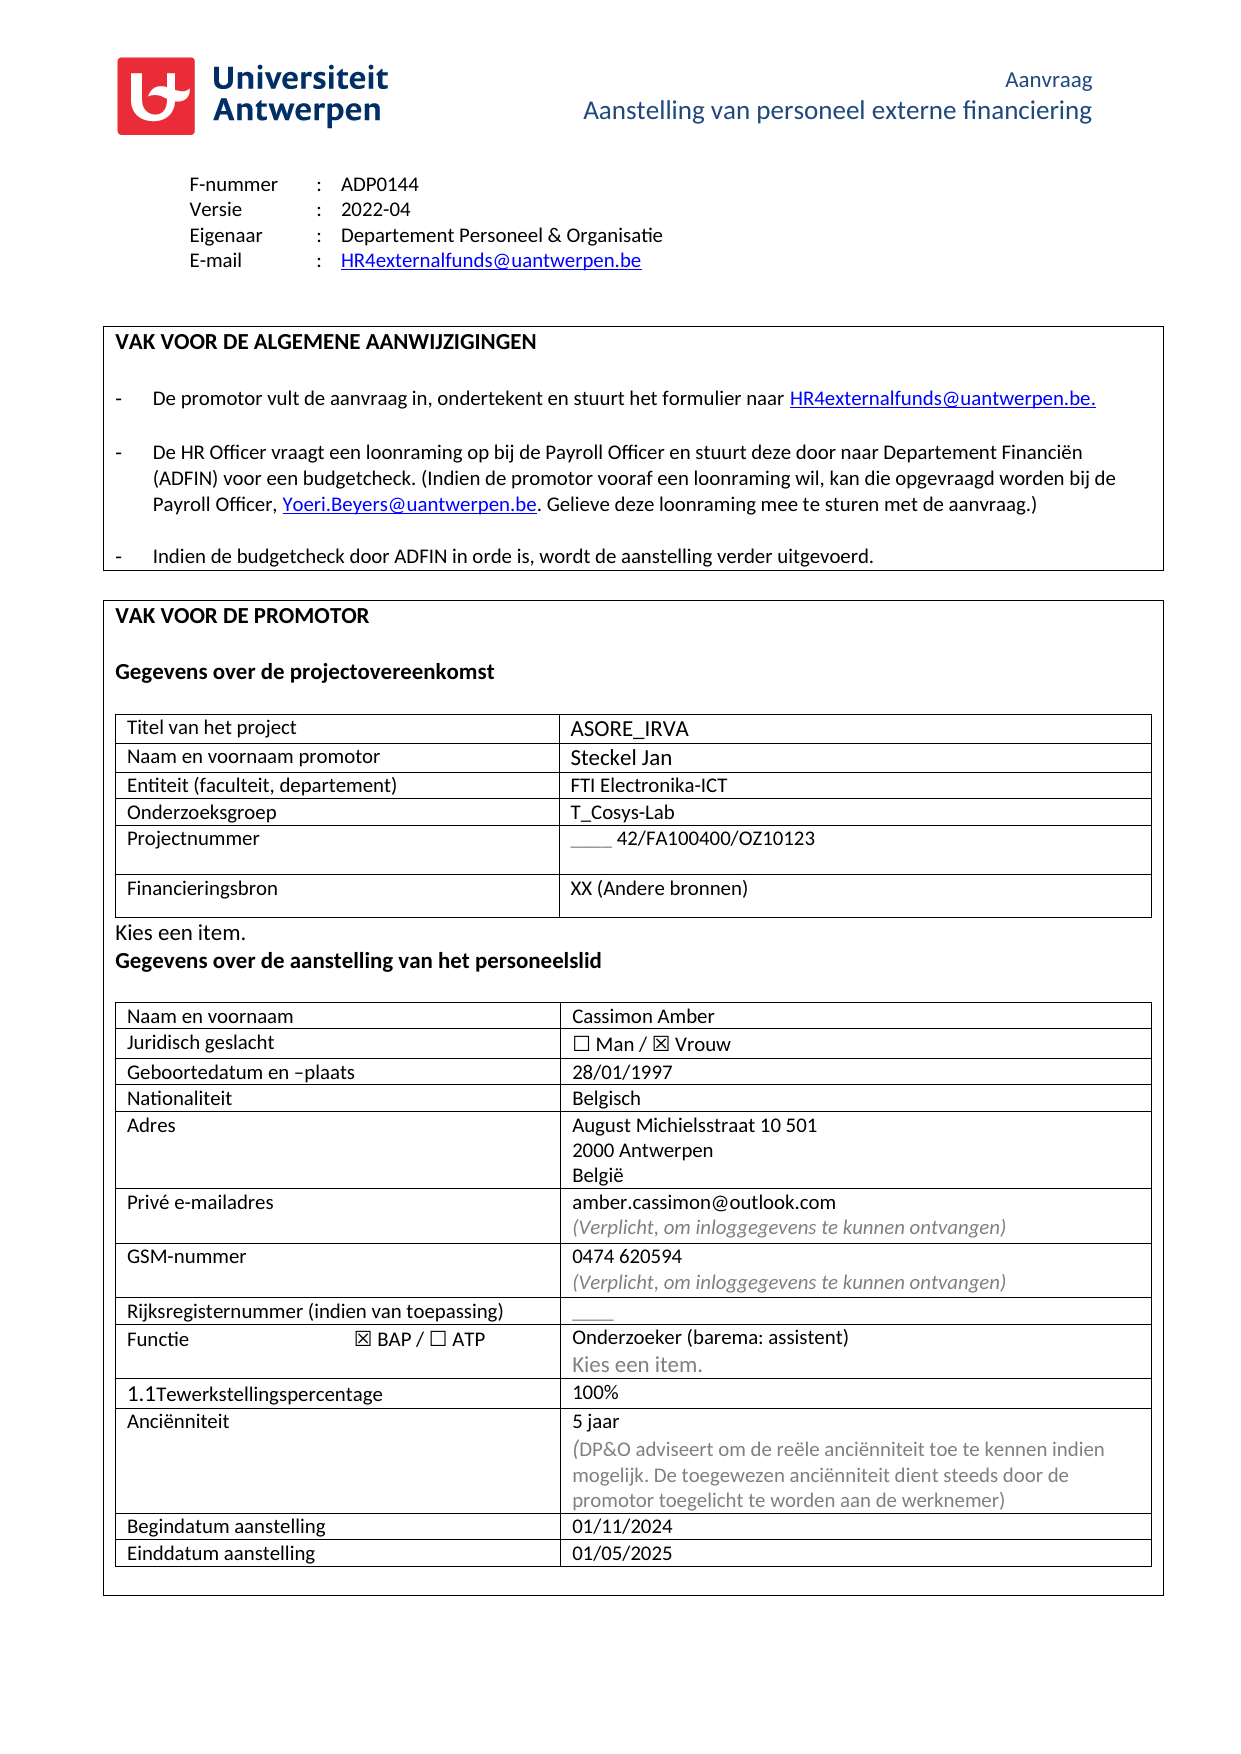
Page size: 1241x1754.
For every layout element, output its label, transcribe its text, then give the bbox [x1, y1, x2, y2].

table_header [104, 601, 1163, 1595]
picture [114, 54, 391, 138]
table_header VAK VOOR DE ALGEMENE AANWIJZIGINGEN De promotor vult de aanvraag in, ondertekent en stuurt het formulier naar HR4externalfunds@uantwerpen.be. De HR Officer vraagt een loonraming op bij de Payroll Officer en stuurt deze door naar Departement Financiën (ADFIN) voor een budgetcheck. (Indien de promotor vooraf een loonraming wil, kan die opgevraagd worden bij de Payroll Officer, Yoeri.Beyers@uantwerpen.be. Gelieve deze loonraming mee te sturen met de aanvraag.) Indien de budgetcheck door ADFIN in orde is, wordt de aanstelling verder uitgevoerd. [104, 327, 1163, 570]
